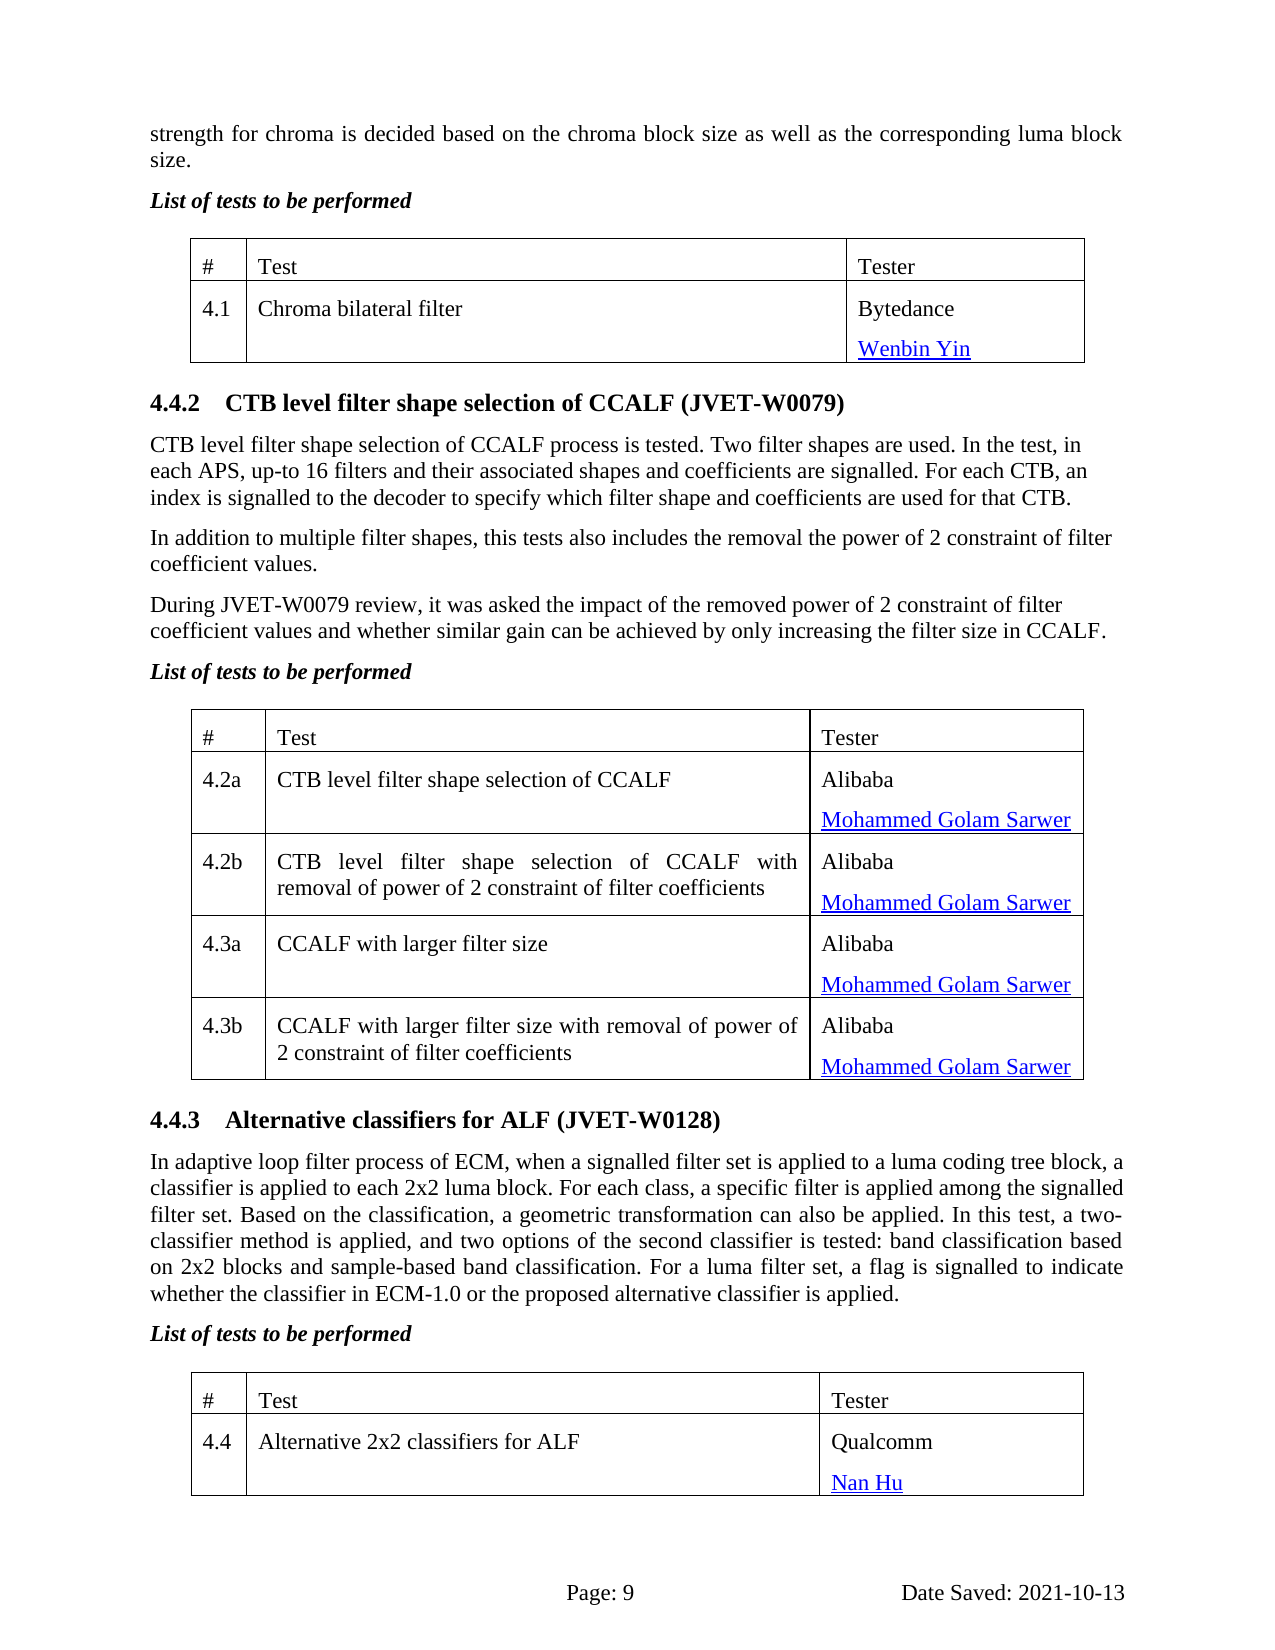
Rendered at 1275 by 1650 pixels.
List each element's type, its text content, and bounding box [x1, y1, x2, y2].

table_cell 4.2b [192, 834, 265, 915]
text List of tests to be performed [150, 658, 1125, 684]
table_cell 4.2a [192, 752, 265, 833]
text CTB level filter shape selection of CCALF process is tested. Two filter shapes are used. In the test, in each APS, up-to 16 filters and their associated shapes and coefficients are signalled. For each CTB, an index is signalled to the decoder to specify which filter shape and coefficients are used for that CTB. [150, 431, 1125, 510]
subtitle CTB level filter shape selection of CCALF (JVET-W0079) [150, 388, 1125, 417]
table_cell Alibaba Mohammed Golam Sarwer [811, 916, 1083, 997]
table_header Tester [847, 239, 1084, 280]
table_cell Bytedance Wenbin Yin [847, 281, 1084, 362]
table_header # [192, 710, 265, 751]
table_cell Qualcomm Nan Hu [820, 1414, 1083, 1495]
text In addition to multiple filter shapes, this tests also includes the removal the power of 2 constraint of filter coefficient values. [150, 524, 1125, 577]
table_header Tester [820, 1373, 1083, 1413]
text During JVET-W0079 review, it was asked the impact of the removed power of 2 constraint of filter coefficient values and whether similar gain can be achieved by only increasing the filter size in CCALF. [150, 591, 1125, 644]
table_cell 4.3a [192, 916, 265, 997]
table_header Tester [811, 710, 1083, 751]
table_cell Alibaba Mohammed Golam Sarwer [811, 998, 1083, 1079]
table_cell CTB level filter shape selection of CCALF [266, 752, 809, 833]
table_cell 4.3b [192, 998, 265, 1079]
table_header Test [266, 710, 809, 751]
text In adaptive loop filter process of ECM, when a signalled filter set is applied to a luma coding tree block, a classifier is applied to each 2x2 luma block. For each class, a specific filter is applied among the signalled filter set. Based on the classification, a geometric transformation can also be applied. In this test, a two-classifier method is applied, and two options of the second classifier is tested: band classification based on 2x2 blocks and sample-based band classification. For a luma filter set, a flag is signalled to indicate whether the classifier in ECM-1.0 or the proposed alternative classifier is applied. [150, 1148, 1125, 1306]
subtitle Alternative classifiers for ALF (JVET-W0128) [150, 1105, 1125, 1134]
table_header Test [247, 1373, 819, 1413]
table_cell Chroma bilateral filter [247, 281, 846, 362]
table_cell 4.1 [191, 281, 246, 362]
table_cell 4.4 [192, 1414, 246, 1495]
table_cell Alternative 2x2 classifiers for ALF [247, 1414, 819, 1495]
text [150, 120, 1125, 173]
table_cell CCALF with larger filter size [266, 916, 809, 997]
text List of tests to be performed [150, 187, 1125, 213]
table_header # [192, 1373, 246, 1413]
text List of tests to be performed [150, 1320, 1125, 1347]
table_header # [191, 239, 246, 280]
table_cell CTB level filter shape selection of CCALF with removal of power of 2 constraint of filter coefficients [266, 834, 809, 915]
table_header Test [247, 239, 846, 280]
table_cell Alibaba Mohammed Golam Sarwer [811, 752, 1083, 833]
table_cell CCALF with larger filter size with removal of power of 2 constraint of filter coefficients [266, 998, 809, 1079]
table_cell Alibaba Mohammed Golam Sarwer [811, 834, 1083, 915]
